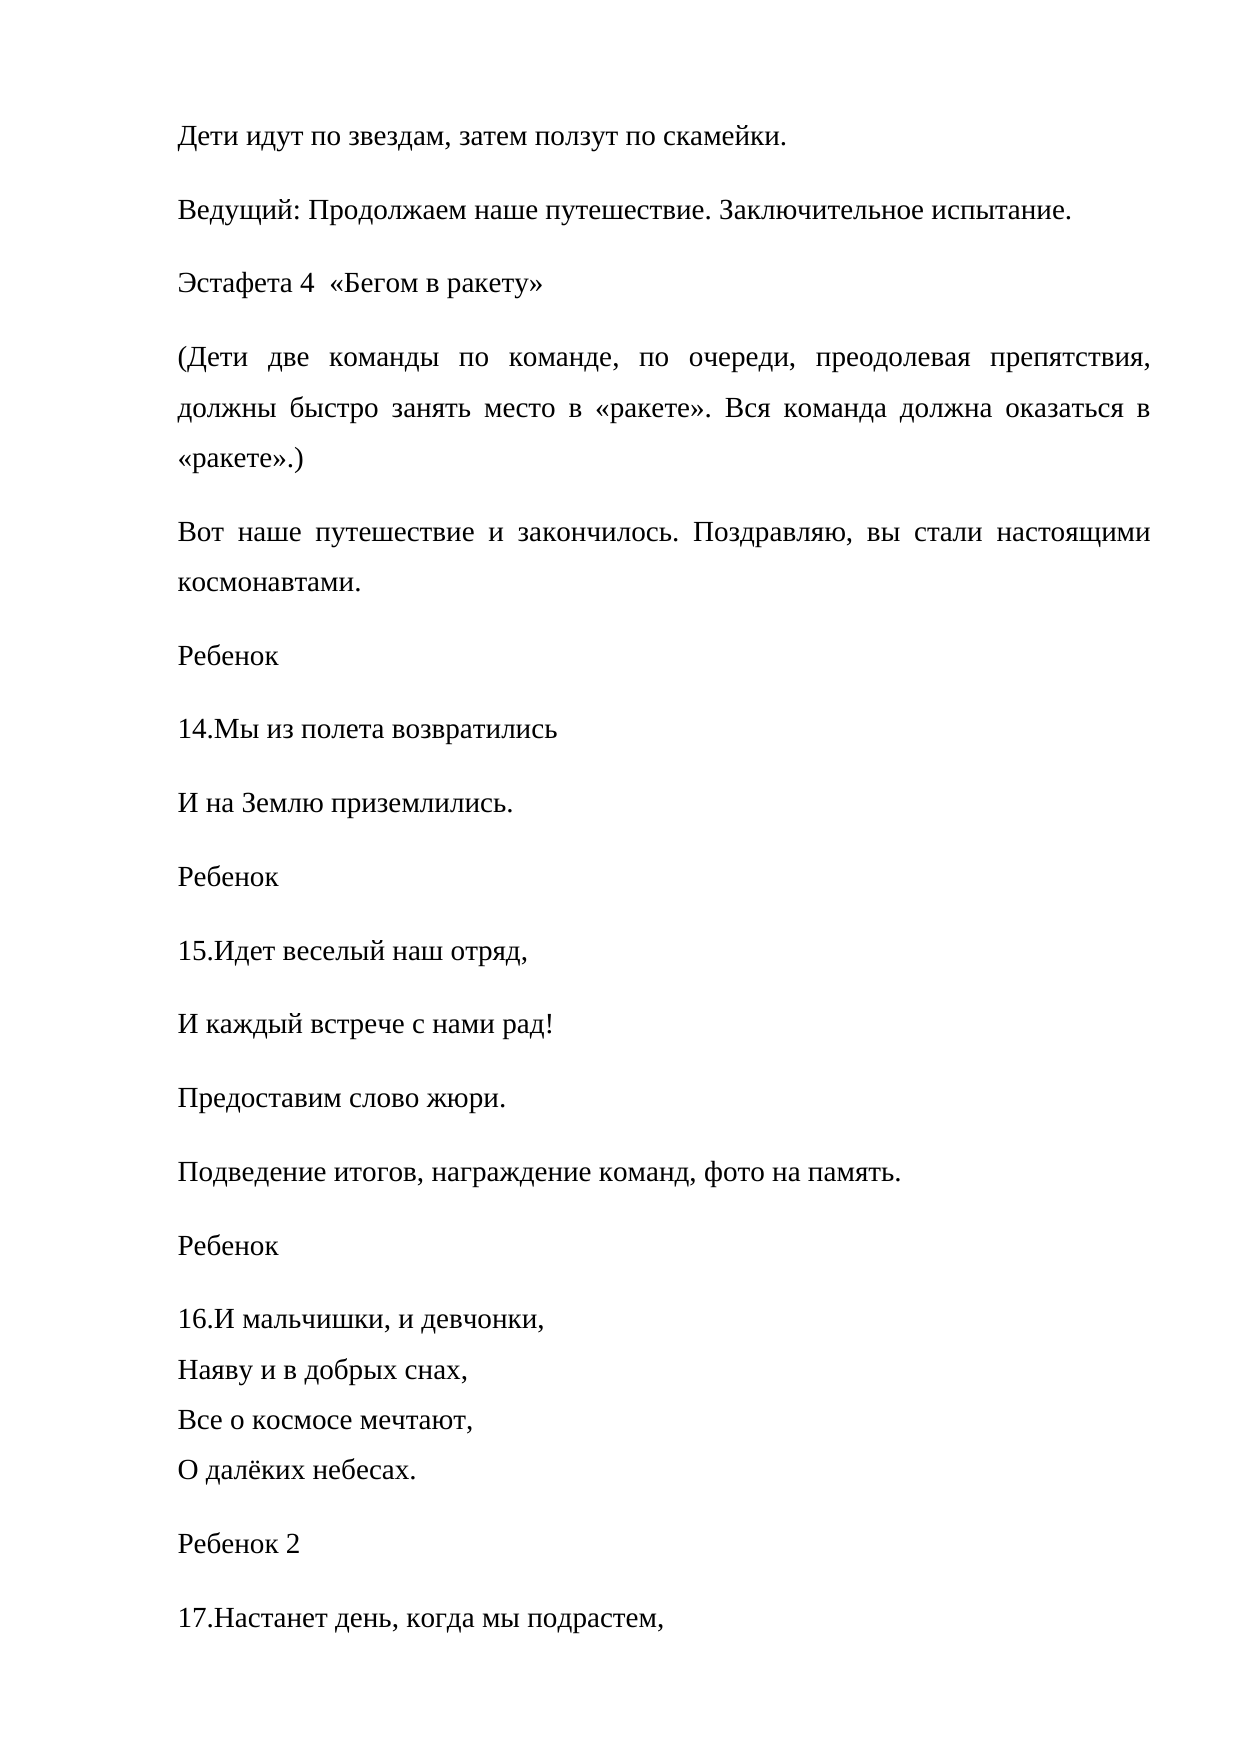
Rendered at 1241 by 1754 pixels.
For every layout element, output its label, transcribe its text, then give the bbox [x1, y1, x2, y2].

text 14.Мы из полета возвратились [177, 712, 1152, 745]
text Ведущий: Продолжаем наше путешествие. Заключительное испытание. [177, 192, 1152, 225]
text 17.Настанет день, когда мы подрастем, [177, 1600, 1152, 1633]
text Ребенок 2 [177, 1526, 1152, 1560]
text Ребенок [177, 859, 1152, 893]
text 16.И мальчишки, и девчонки, Наяву и в добрых снах, Все о космосе мечтают, О далёких небесах. [177, 1302, 1152, 1486]
text Ребенок [177, 638, 1152, 671]
text Дети идут по звездам, затем ползут по скамейки. [177, 118, 1152, 152]
text (Дети две команды по команде, по очереди, преодолевая препятствия, должны быстро занять место в «ракете». Вся команда должна оказаться в «ракете».) [177, 339, 1152, 473]
text Эстафета 4 «Бегом в ракету» [177, 266, 1152, 299]
text И каждый встрече с нами рад! [177, 1007, 1152, 1040]
text 15.Идет веселый наш отряд, [177, 933, 1152, 966]
text И на Землю приземлились. [177, 785, 1152, 819]
text Подведение итогов, награждение команд, фото на память. [177, 1154, 1152, 1188]
text Ребенок [177, 1228, 1152, 1261]
text Вот наше путешествие и закончилось. Поздравляю, вы стали настоящими космонавтами. [177, 514, 1152, 598]
text Предоставим слово жюри. [177, 1080, 1152, 1114]
